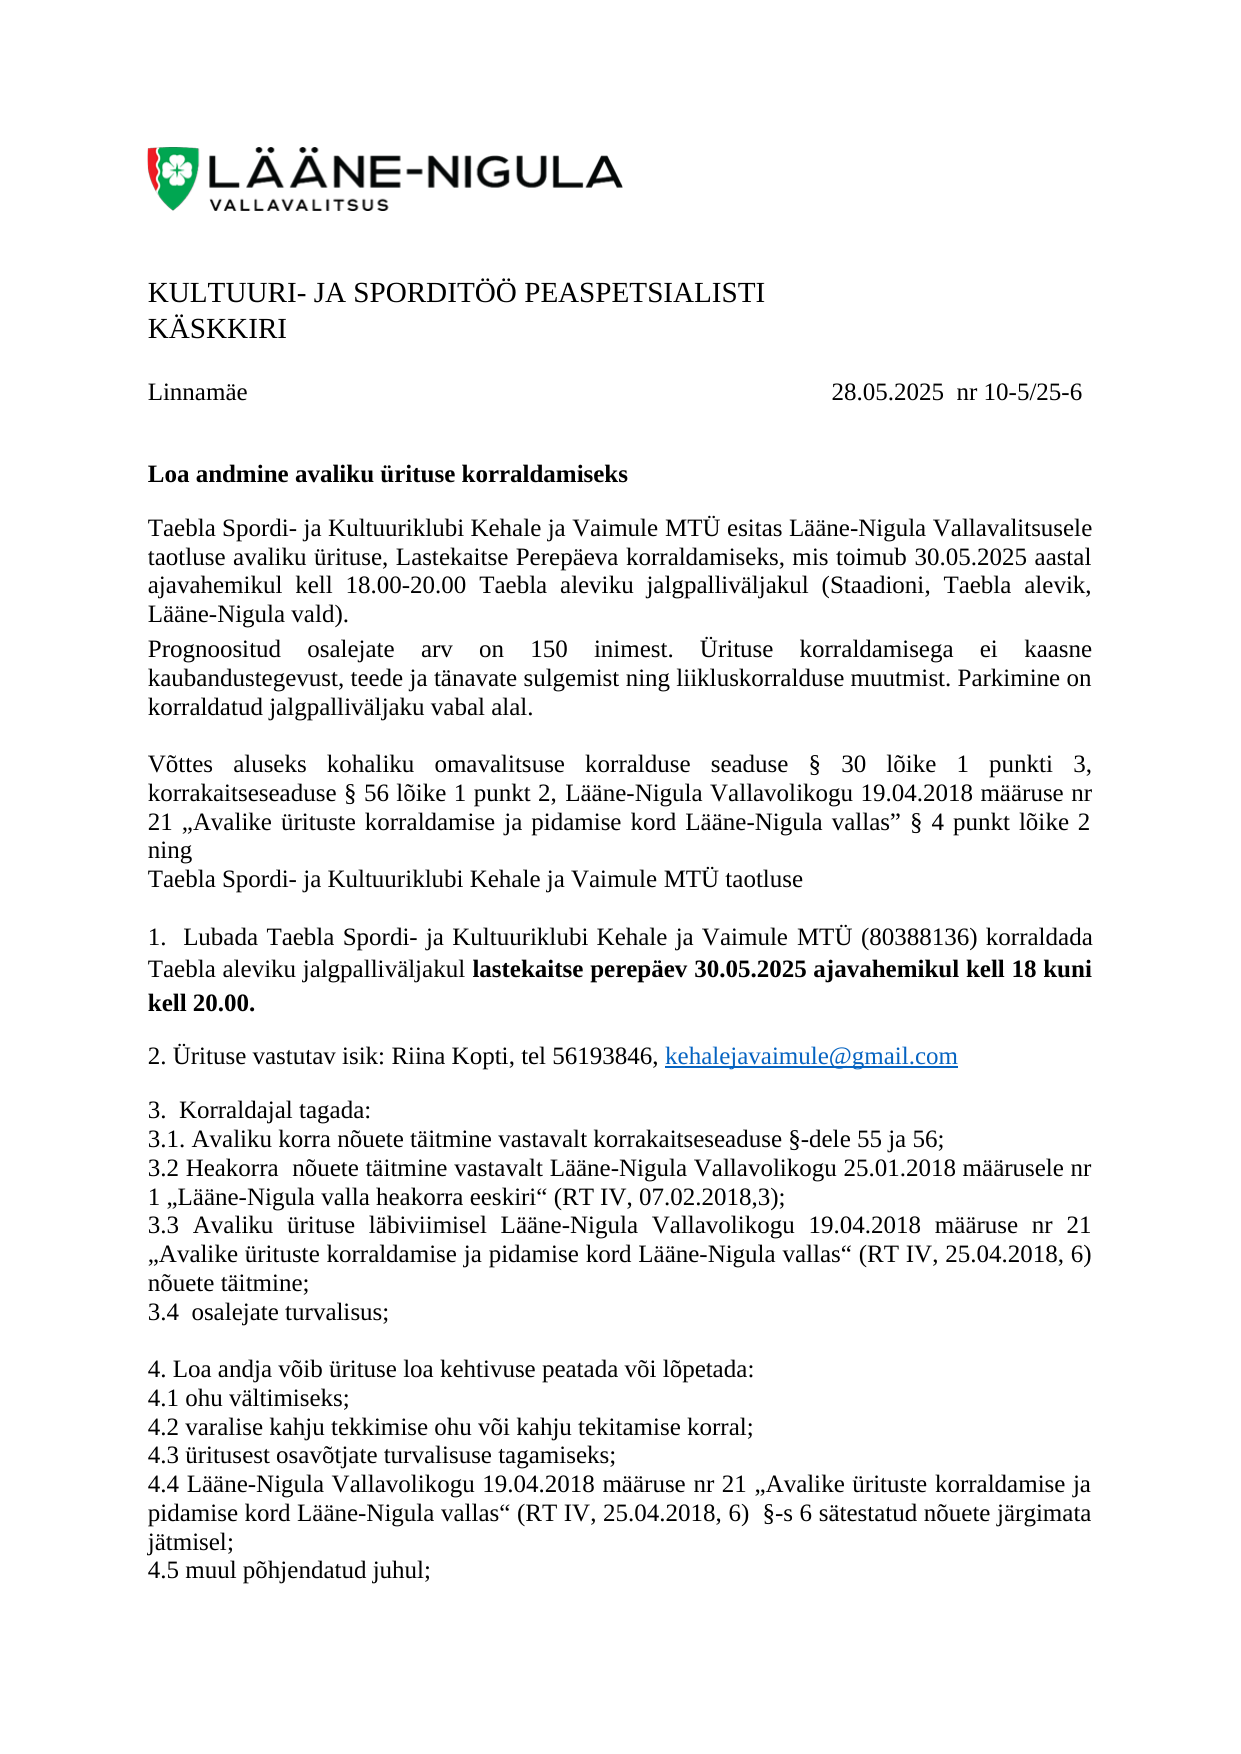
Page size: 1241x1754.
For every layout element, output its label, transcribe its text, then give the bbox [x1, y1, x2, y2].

text 3.3 Avaliku ürituse läbiviimisel Lääne-Nigula Vallavolikogu 19.04.2018 määruse nr 21 „Avalike ürituste korraldamise ja pidamise kord Lääne-Nigula vallas“ (RT IV, 25.04.2018, 6) nõuete täitmine; [148, 1210, 1093, 1297]
picture [147, 147, 623, 211]
text 1. Lubada Taebla Spordi- ja Kultuuriklubi Kehale ja Vaimule MTÜ (80388136) korraldada Taebla aleviku jalgpalliväljakul lastekaitse perepäev 30.05.2025 ajavahemikul kell 18 kuni kell 20.00. [148, 922, 1093, 1016]
text 4.5 muul põhjendatud juhul; [148, 1555, 1093, 1584]
text Linnamäe 28.05.2025 nr 10-5/25-6 [148, 377, 1093, 405]
text 2. Ürituse vastutav isik: Riina Kopti, tel 56193846, kehalejavaimule@gmail.com [148, 1041, 1093, 1070]
text 3. Korraldajal tagada: [148, 1095, 1093, 1124]
text Prognoositud osalejate arv on 150 inimest. Ürituse korraldamisega ei kaasne kaubandustegevust, teede ja tänavate sulgemist ning liikluskorralduse muutmist. Parkimine on korraldatud jalgpalliväljaku vabal alal. [148, 634, 1093, 720]
text 4. Loa andja võib ürituse loa kehtivuse peatada või lõpetada: [148, 1354, 1093, 1383]
text KÄSKKIRI [148, 312, 1093, 345]
text KULTUURI- JA SPORDITÖÖ PEASPETSIALISTI [148, 276, 1093, 309]
text Taebla Spordi- ja Kultuuriklubi Kehale ja Vaimule MTÜ taotluse [148, 864, 1093, 893]
text Taebla Spordi- ja Kultuuriklubi Kehale ja Vaimule MTÜ esitas Lääne-Nigula Vallavalitsusele taotluse avaliku ürituse, Lastekaitse Perepäeva korraldamiseks, mis toimub 30.05.2025 aastal ajavahemikul kell 18.00-20.00 Taebla aleviku jalgpalliväljakul (Staadioni, Taebla alevik, Lääne-Nigula vald). [148, 513, 1093, 628]
text 3.2 Heakorra nõuete täitmine vastavalt Lääne-Nigula Vallavolikogu 25.01.2018 määrusele nr 1 „Lääne-Nigula valla heakorra eeskiri“ (RT IV, 07.02.2018,3); [148, 1153, 1093, 1210]
text 3.4 osalejate turvalisus; [148, 1297, 1093, 1325]
text 3.1. Avaliku korra nõuete täitmine vastavalt korrakaitseseaduse §-dele 55 ja 56; [148, 1124, 1093, 1153]
text Loa andmine avaliku ürituse korraldamiseks [148, 459, 1093, 488]
text 4.2 varalise kahju tekkimise ohu või kahju tekitamise korral; [148, 1412, 1093, 1440]
text 4.1 ohu vältimiseks; [148, 1383, 1093, 1412]
text Võttes aluseks kohaliku omavalitsuse korralduse seaduse § 30 lõike 1 punkti 3, korrakaitseseaduse § 56 lõike 1 punkt 2, Lääne-Nigula Vallavolikogu 19.04.2018 määruse nr 21 „Avalike ürituste korraldamise ja pidamise kord Lääne-Nigula vallas” § 4 punkt lõike 2 ning [148, 749, 1093, 864]
text 4.3 üritusest osavõtjate turvalisuse tagamiseks; [148, 1440, 1093, 1469]
text 4.4 Lääne-Nigula Vallavolikogu 19.04.2018 määruse nr 21 „Avalike ürituste korraldamise ja pidamise kord Lääne-Nigula vallas“ (RT IV, 25.04.2018, 6) §-s 6 sätestatud nõuete järgimata jätmisel; [148, 1469, 1093, 1555]
